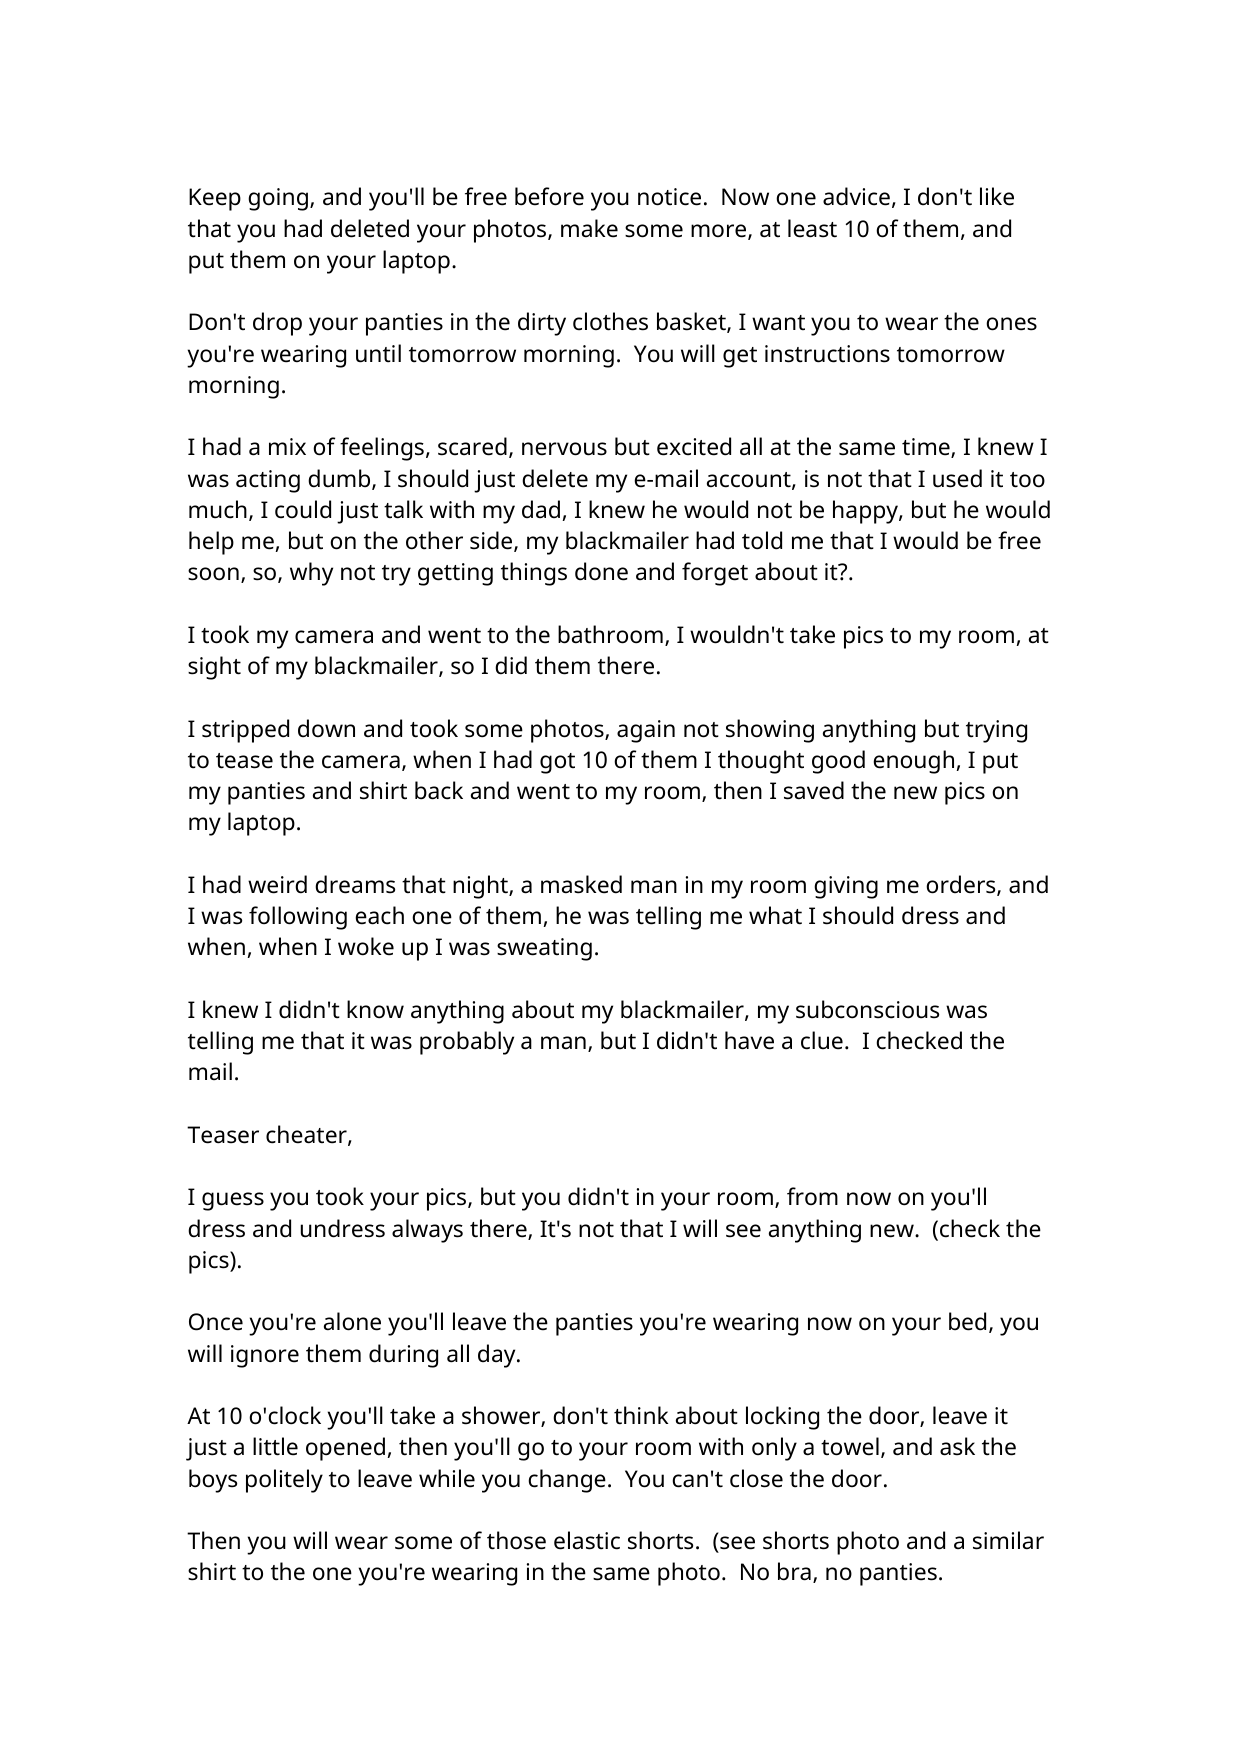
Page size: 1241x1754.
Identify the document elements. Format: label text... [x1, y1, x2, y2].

text I stripped down and took some photos, again not showing anything but trying to tease the camera, when I had got 10 of them I thought good enough, I put my panties and shirt back and went to my room, then I saved the new pics on my laptop. [187, 712, 1053, 837]
text I guess you took your pics, but you didn't in your room, from now on you'll dress and undress always there, It's not that I will see anything new. (check the pics). [187, 1181, 1053, 1275]
text I had a mix of feelings, scared, nervous but excited all at the same time, I knew I was acting dumb, I should just delete my e-mail account, is not that I used it too much, I could just talk with my dad, I knew he would not be happy, but he would help me, but on the other side, my blackmailer had told me that I would be free soon, so, why not try getting things done and forget about it?. [187, 431, 1053, 587]
text I took my camera and went to the bathroom, I wouldn't take pics to my room, at sight of my blackmailer, so I did them there. [187, 619, 1053, 681]
text Then you will wear some of those elastic shorts. (see shorts photo and a similar shirt to the one you're wearing in the same photo. No bra, no panties. [187, 1525, 1053, 1587]
text Once you're alone you'll leave the panties you're wearing now on your bed, you will ignore them during all day. [187, 1306, 1053, 1369]
text Teaser cheater, [187, 1119, 1053, 1150]
text Don't drop your panties in the dirty clothes basket, I want you to wear the ones you're wearing until tomorrow morning. You will get instructions tomorrow morning. [187, 306, 1053, 400]
text I had weird dreams that night, a masked man in my room giving me orders, and I was following each one of them, he was telling me what I should dress and when, when I woke up I was sweating. [187, 869, 1053, 962]
text I knew I didn't know anything about my blackmailer, my subconscious was telling me that it was probably a man, but I didn't have a clue. I checked the mail. [187, 994, 1053, 1087]
text At 10 o'clock you'll take a shower, don't think about locking the door, leave it just a little opened, then you'll go to your room with only a towel, and ask the boys politely to leave while you change. You can't close the door. [187, 1400, 1053, 1494]
text Keep going, and you'll be free before you notice. Now one advice, I don't like that you had deleted your photos, make some more, at least 10 of them, and put them on your laptop. [187, 181, 1053, 275]
